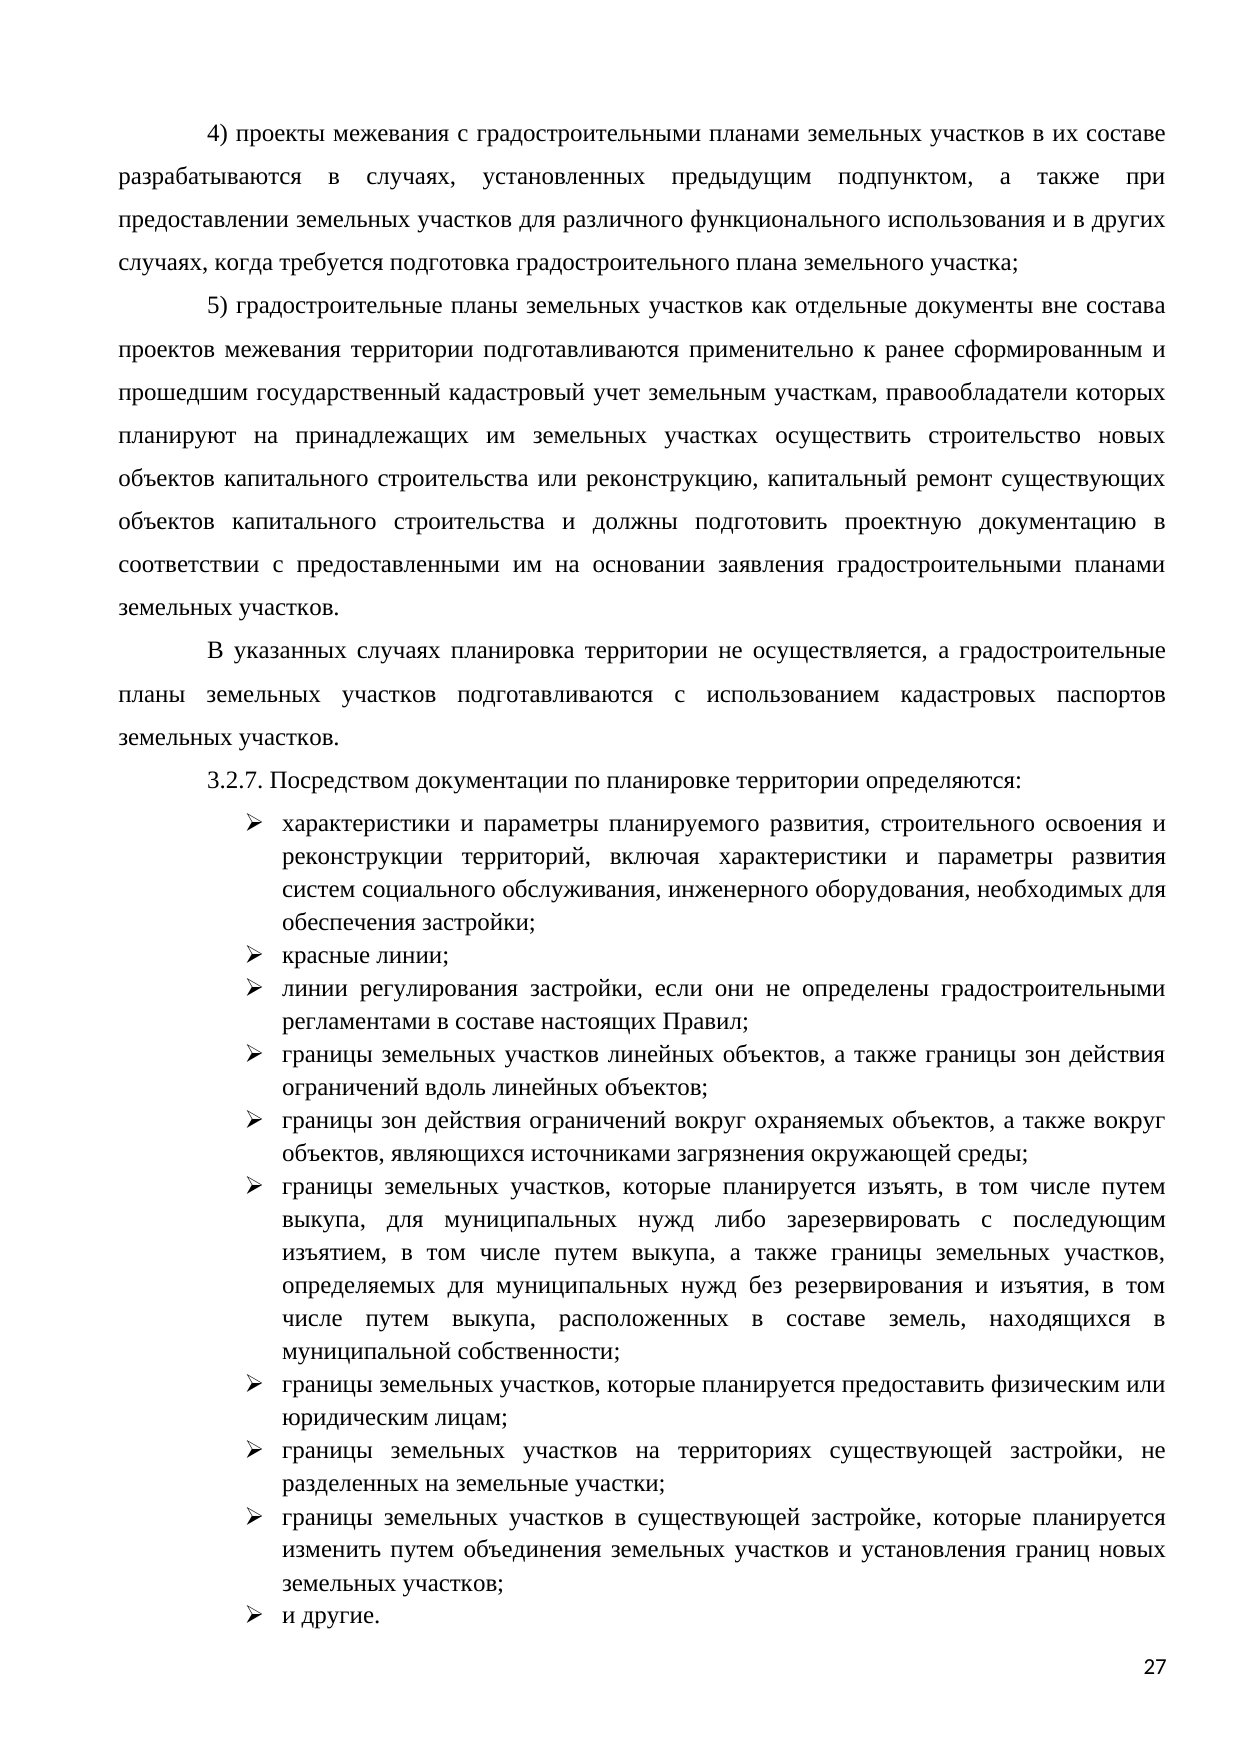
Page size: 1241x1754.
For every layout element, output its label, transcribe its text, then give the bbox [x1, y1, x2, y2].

text 4) проекты межевания с градостроительными планами земельных участков в их составе разрабатываются в случаях, установленных предыдущим подпунктом, а также при предоставлении земельных участков для различного функционального использования и в других случаях, когда требуется подготовка градостроительного плана земельного участка; [118, 118, 1167, 276]
text 5) градостроительные планы земельных участков как отдельные документы вне состава проектов межевания территории подготавливаются применительно к ранее сформированным и прошедшим государственный кадастровый учет земельным участкам, правообладатели которых планируют на принадлежащих им земельных участках осуществить строительство новых объектов капитального строительства или реконструкцию, капитальный ремонт существующих объектов капитального строительства и должны подготовить проектную документацию в соответствии с предоставленными им на основании заявления градостроительными планами земельных участков. [118, 291, 1167, 621]
list границы земельных участков, которые планируется предоставить физическим или юридическим лицам; [244, 1369, 1167, 1431]
list границы зон действия ограничений вокруг охраняемых объектов, а также вокруг объектов, являющихся источниками загрязнения окружающей среды; [244, 1105, 1167, 1167]
list и другие. [244, 1601, 1167, 1629]
list границы земельных участков линейных объектов, а также границы зон действия ограничений вдоль линейных объектов; [244, 1039, 1167, 1101]
list красные линии; [244, 940, 1167, 969]
list границы земельных участков, которые планируется изъять, в том числе путем выкупа, для муниципальных нужд либо зарезервировать с последующим изъятием, в том числе путем выкупа, а также границы земельных участков, определяемых для муниципальных нужд без резервирования и изъятия, в том числе путем выкупа, расположенных в составе земель, находящихся в муниципальной собственности; [244, 1171, 1167, 1365]
list границы земельных участков в существующей застройке, которые планируется изменить путем объединения земельных участков и установления границ новых земельных участков; [244, 1502, 1167, 1596]
text В указанных случаях планировка территории не осуществляется, а градостроительные планы земельных участков подготавливаются с использованием кадастровых паспортов земельных участков. [118, 636, 1167, 751]
list линии регулирования застройки, если они не определены градостроительными регламентами в составе настоящих Правил; [244, 973, 1167, 1035]
list границы земельных участков на территориях существующей застройки, не разделенных на земельные участки; [244, 1436, 1167, 1497]
list характеристики и параметры планируемого развития, строительного освоения и реконструкции территорий, включая характеристики и параметры развития систем социального обслуживания, инженерного оборудования, необходимых для обеспечения застройки; [244, 808, 1167, 936]
text 3.2.7. Посредством документации по планировке территории определяются: [118, 765, 1167, 794]
